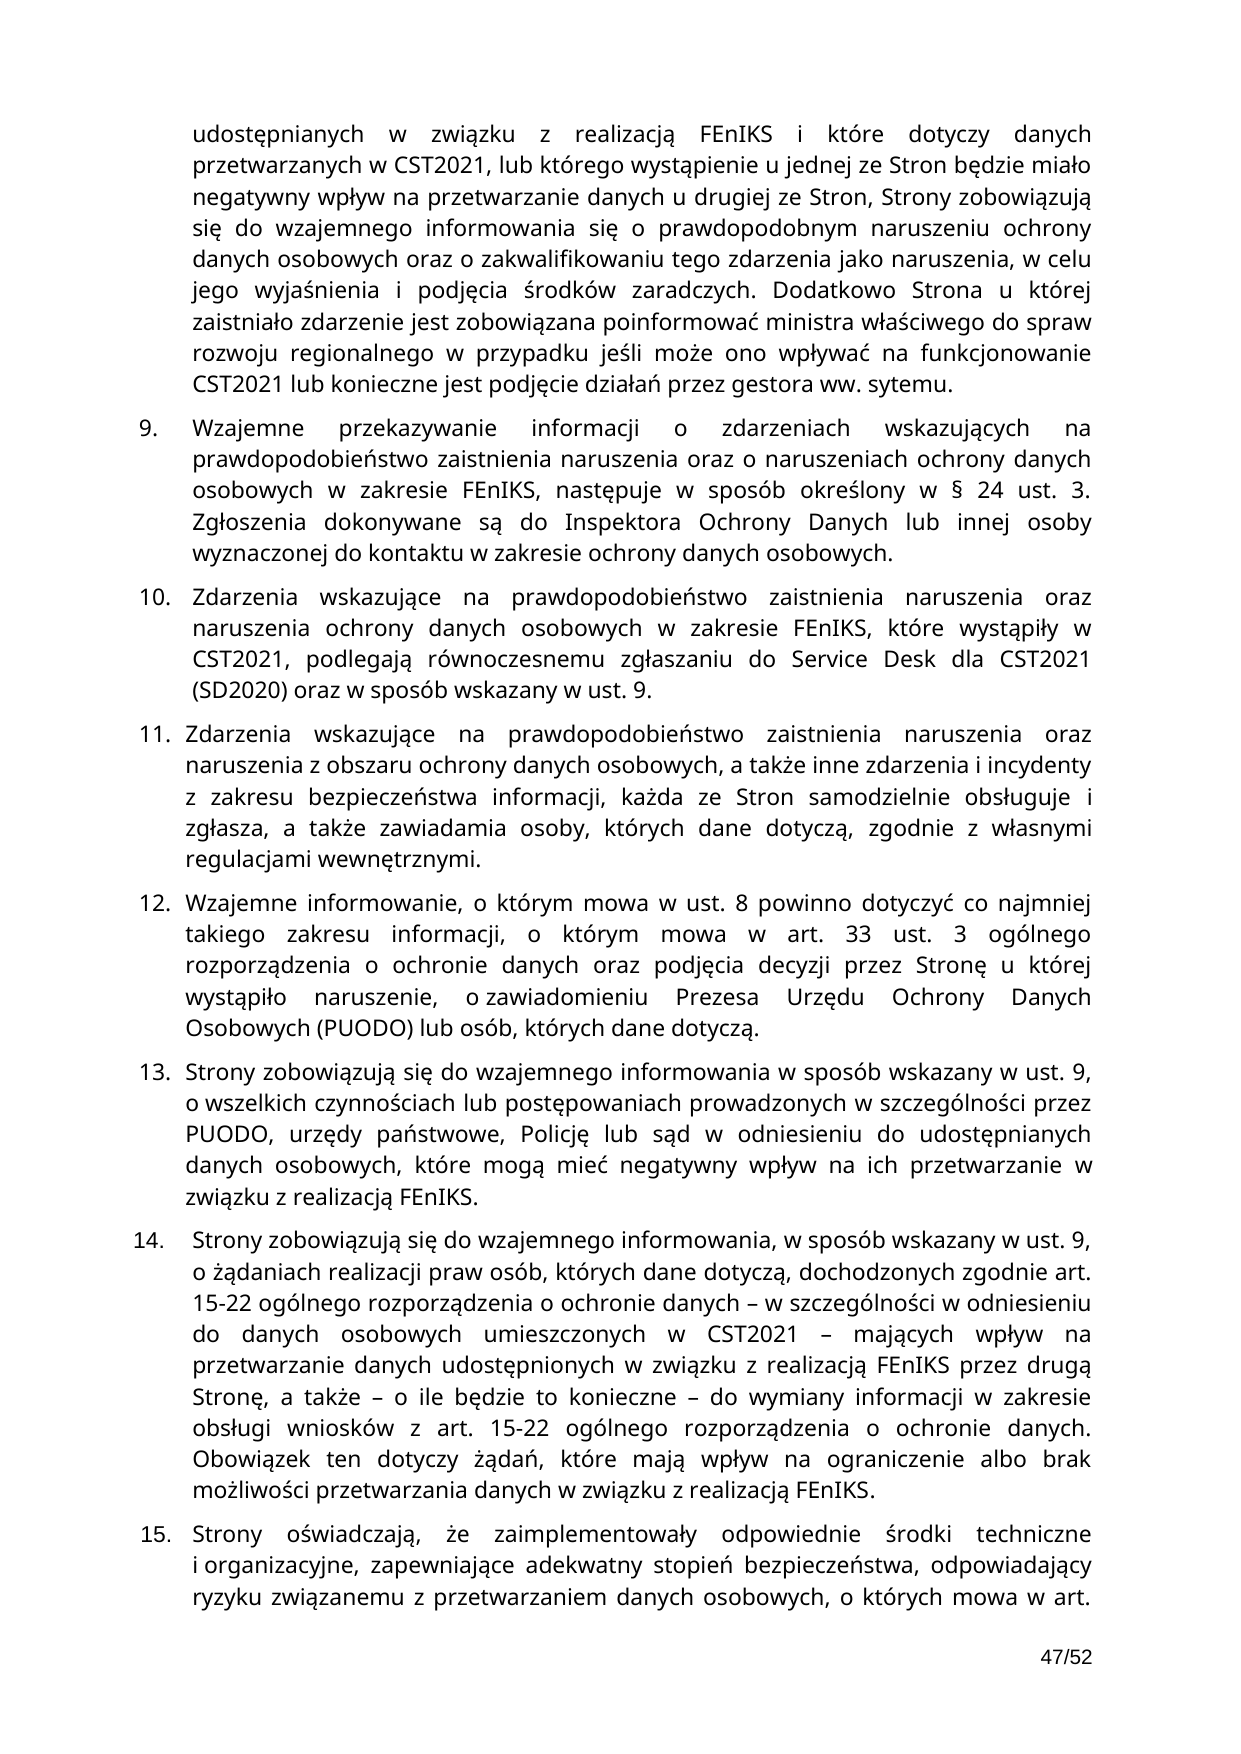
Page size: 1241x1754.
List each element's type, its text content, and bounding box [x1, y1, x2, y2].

list Strony zobowiązują się do wzajemnego informowania, w sposób wskazany w ust. 9, o żądaniach realizacji praw osób, których dane dotyczą, dochodzonych zgodnie art. 15-22 ogólnego rozporządzenia o ochronie danych – w szczególności w odniesieniu do danych osobowych umieszczonych w CST2021 – mających wpływ na przetwarzanie danych udostępnionych w związku z realizacją FEnIKS przez drugą Stronę, a także – o ile będzie to konieczne – do wymiany informacji w zakresie obsługi wniosków z art. 15-22 ogólnego rozporządzenia o ochronie danych. Obowiązek ten dotyczy żądań, które mają wpływ na ograniczenie albo brak możliwości przetwarzania danych w związku z realizacją FEnIKS. [133, 1224, 1092, 1506]
list Wzajemne przekazywanie informacji o zdarzeniach wskazujących na prawdopodobieństwo zaistnienia naruszenia oraz o naruszeniach ochrony danych osobowych w zakresie FEnIKS, następuje w sposób określony w § 24 ust. 3. Zgłoszenia dokonywane są do Inspektora Ochrony Danych lub innej osoby wyznaczonej do kontaktu w zakresie ochrony danych osobowych. [133, 412, 1092, 568]
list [140, 1518, 1092, 1612]
list Zdarzenia wskazujące na prawdopodobieństwo zaistnienia naruszenia oraz naruszenia ochrony danych osobowych w zakresie FEnIKS, które wystąpiły w CST2021, podlegają równoczesnemu zgłaszaniu do Service Desk dla CST2021 (SD2020) oraz w sposób wskazany w ust. 9. [133, 581, 1092, 706]
list Strony zobowiązują się do wzajemnego informowania w sposób wskazany w ust. 9, o wszelkich czynnościach lub postępowaniach prowadzonych w szczególności przez PUODO, urzędy państwowe, Policję lub sąd w odniesieniu do udostępnianych danych osobowych, które mogą mieć negatywny wpływ na ich przetwarzanie w związku z realizacją FEnIKS. [133, 1056, 1092, 1212]
list Wzajemne informowanie, o którym mowa w ust. 8 powinno dotyczyć co najmniej takiego zakresu informacji, o którym mowa w art. 33 ust. 3 ogólnego rozporządzenia o ochronie danych oraz podjęcia decyzji przez Stronę u której wystąpiło naruszenie, o zawiadomieniu Prezesa Urzędu Ochrony Danych Osobowych (PUODO) lub osób, których dane dotyczą. [133, 887, 1092, 1043]
list Zdarzenia wskazujące na prawdopodobieństwo zaistnienia naruszenia oraz naruszenia z obszaru ochrony danych osobowych, a także inne zdarzenia i incydenty z zakresu bezpieczeństwa informacji, każda ze Stron samodzielnie obsługuje i zgłasza, a także zawiadamia osoby, których dane dotyczą, zgodnie z własnymi regulacjami wewnętrznymi. [133, 718, 1092, 874]
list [148, 118, 1092, 399]
